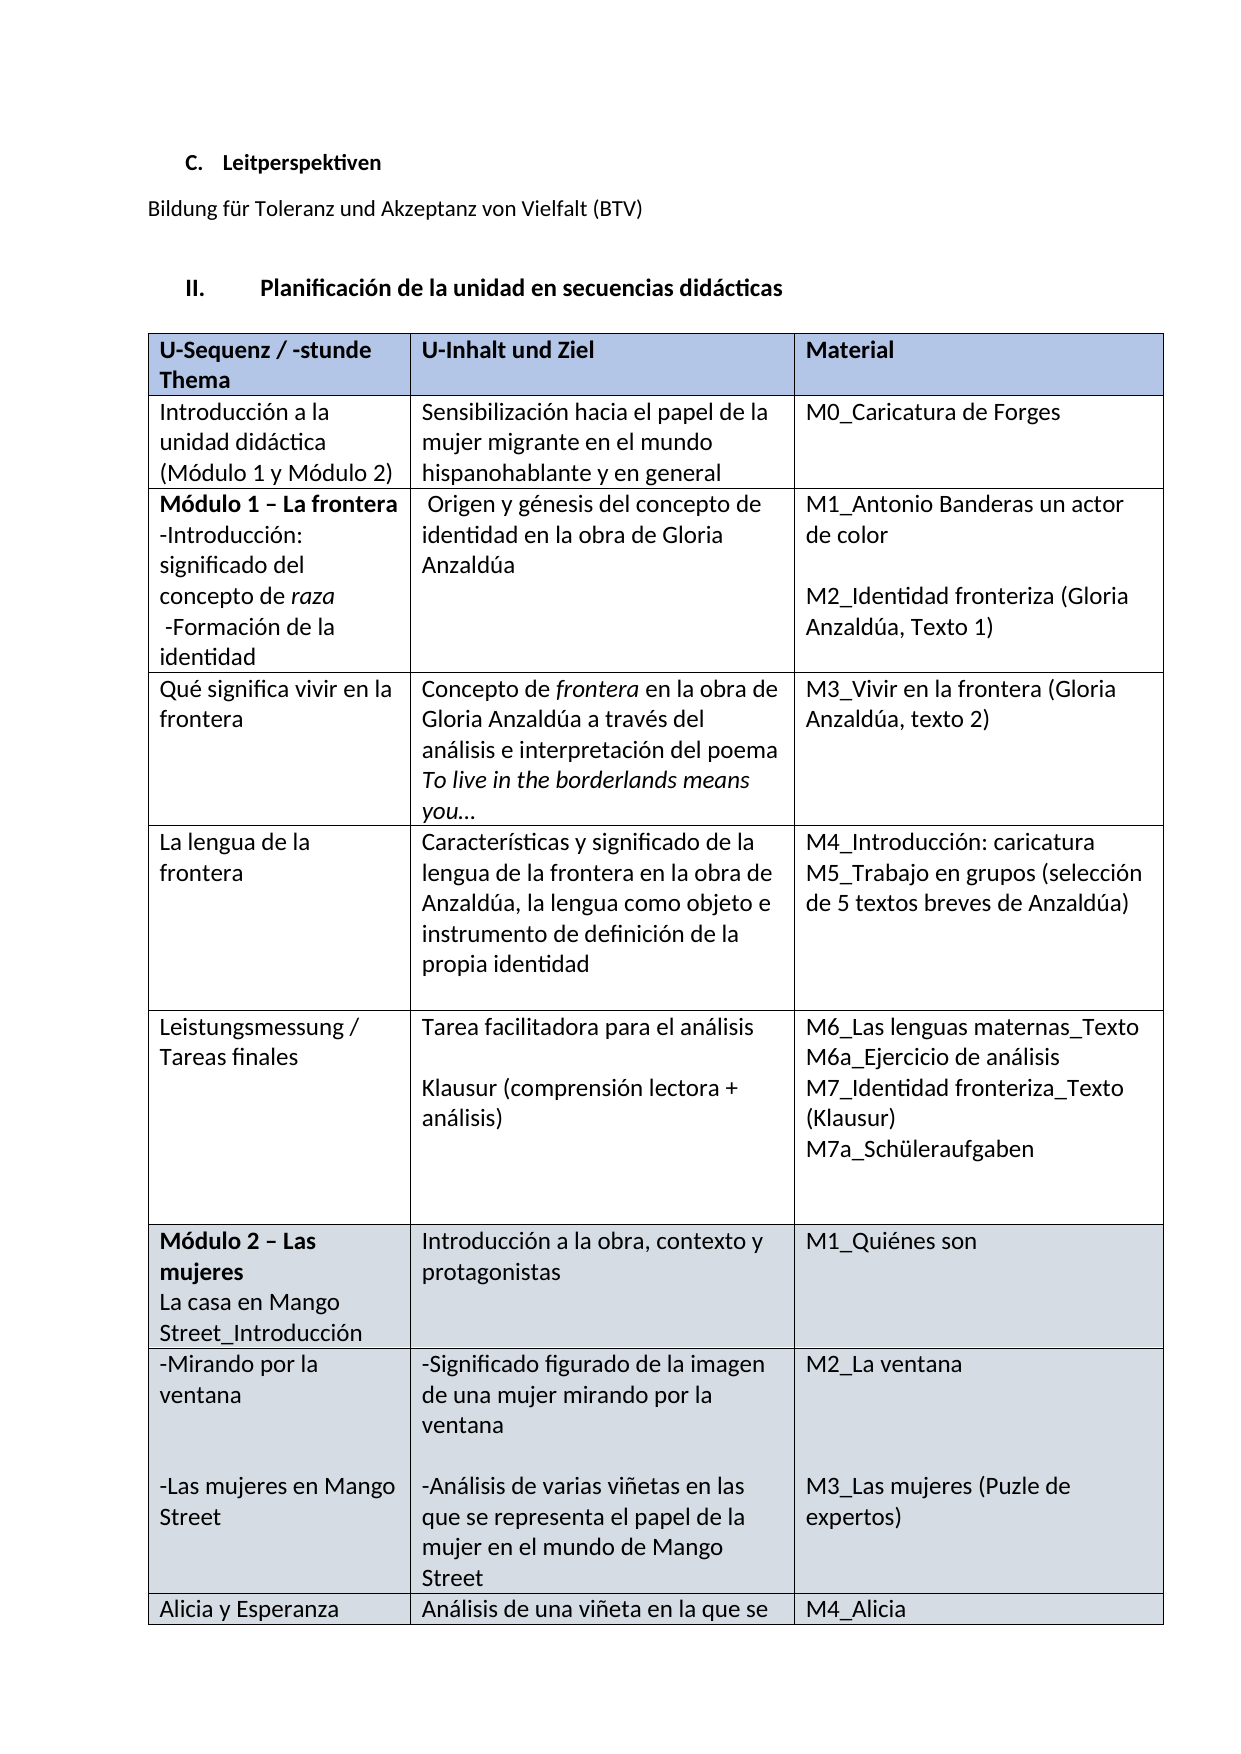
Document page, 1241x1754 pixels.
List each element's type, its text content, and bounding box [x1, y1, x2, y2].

table_cell Origen y génesis del concepto de identidad en la obra de Gloria Anzaldúa [411, 489, 794, 672]
table_header Material [795, 334, 1163, 395]
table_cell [411, 1594, 794, 1624]
table_cell Sensibilización hacia el papel de la mujer migrante en el mundo hispanohablante y en general [411, 396, 794, 488]
table_cell M0_Caricatura de Forges [795, 396, 1163, 488]
list Planificación de la unidad en secuencias didácticas [185, 272, 1093, 302]
text Bildung für Toleranz und Akzeptanz von Vielfalt (BTV) [148, 194, 1093, 222]
table_cell Alicia y Esperanza [149, 1594, 410, 1624]
table_cell M1_Quiénes son [795, 1225, 1163, 1347]
table_cell Concepto de frontera en la obra de Gloria Anzaldúa a través del análisis e interpretación del poema To live in the borderlands means you… [411, 673, 794, 825]
table_cell Módulo 1 – La frontera -Introducción: significado del concepto de raza -Formación de la identidad [149, 489, 410, 672]
table_cell Leistungsmessung / Tareas finales [149, 1011, 410, 1224]
table_header U-Sequenz / -stunde Thema [149, 334, 410, 395]
table_cell Características y significado de la lengua de la frontera en la obra de Anzaldúa, la lengua como objeto e instrumento de definición de la propia identidad [411, 826, 794, 1009]
table_cell Qué significa vivir en la frontera [149, 673, 410, 825]
table_cell M1_Antonio Banderas un actor de color M2_Identidad fronteriza (Gloria Anzaldúa, Texto 1) [795, 489, 1163, 672]
table_cell M3_Vivir en la frontera (Gloria Anzaldúa, texto 2) [795, 673, 1163, 825]
table_cell Tarea facilitadora para el análisis Klausur (comprensión lectora + análisis) [411, 1011, 794, 1224]
table_header U-Inhalt und Ziel [411, 334, 794, 395]
table_cell Introducción a la obra, contexto y protagonistas [411, 1225, 794, 1347]
table_cell M4_Introducción: caricatura M5_Trabajo en grupos (selección de 5 textos breves de Anzaldúa) [795, 826, 1163, 1009]
table_cell M2_La ventana M3_Las mujeres (Puzle de expertos) [795, 1349, 1163, 1593]
table_cell -Significado figurado de la imagen de una mujer mirando por la ventana -Análisis de varias viñetas en las que se representa el papel de la mujer en el mundo de Mango Street [411, 1349, 794, 1593]
list Leitperspektiven [185, 148, 1093, 176]
table_cell La lengua de la frontera [149, 826, 410, 1009]
table_cell Módulo 2 – Las mujeres La casa en Mango Street_Introducción [149, 1225, 410, 1347]
table_cell -Mirando por la ventana -Las mujeres en Mango Street [149, 1349, 410, 1593]
table_cell M4_Alicia [795, 1594, 1163, 1624]
table_cell M6_Las lenguas maternas_Texto M6a_Ejercicio de análisis M7_Identidad fronteriza_Texto (Klausur) M7a_Schüleraufgaben [795, 1011, 1163, 1224]
table_cell Introducción a la unidad didáctica (Módulo 1 y Módulo 2) [149, 396, 410, 488]
